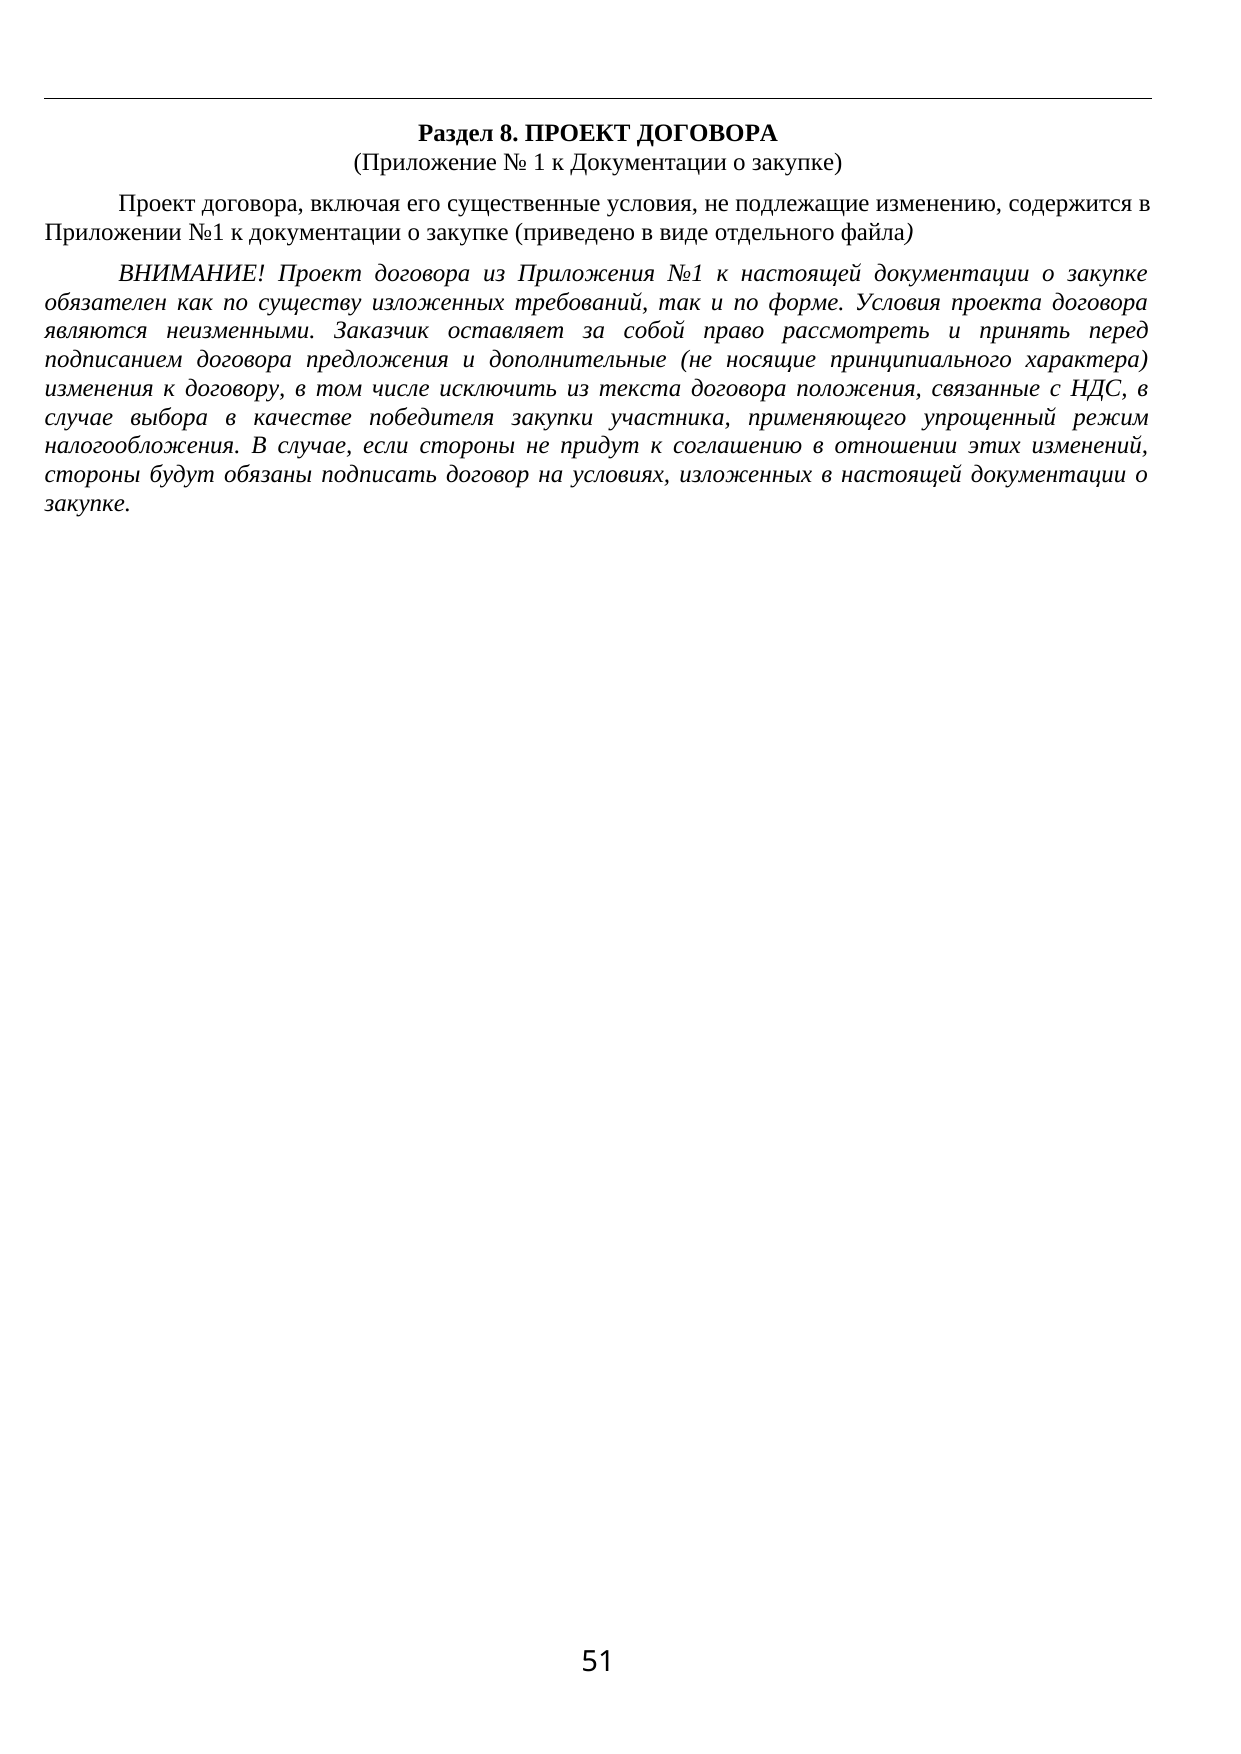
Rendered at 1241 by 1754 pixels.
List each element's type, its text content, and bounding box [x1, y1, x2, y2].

text Раздел 8. ПРОЕКТ ДОГОВОРА [44, 118, 1152, 147]
list Проект договора, включая его существенные условия, не подлежащие изменению, содержится в Приложении №1 к документации о закупке (приведено в виде отдельного файла) [44, 188, 1152, 246]
text (Приложение № 1 к Документации о закупке) [44, 147, 1152, 176]
list ВНИМАНИЕ! Проект договора из Приложения №1 к настоящей документации о закупке обязателен как по существу изложенных требований, так и по форме. Условия проекта договора являются неизменными. Заказчик оставляет за собой право рассмотреть и принять перед подписанием договора предложения и дополнительные (не носящие принципиального характера) изменения к договору, в том числе исключить из текста договора положения, связанные с НДС, в случае выбора в качестве победителя закупки участника, применяющего упрощенный режим налогообложения. В случае, если стороны не придут к соглашению в отношении этих изменений, стороны будут обязаны подписать договор на условиях, изложенных в настоящей документации о закупке. [44, 258, 1152, 517]
